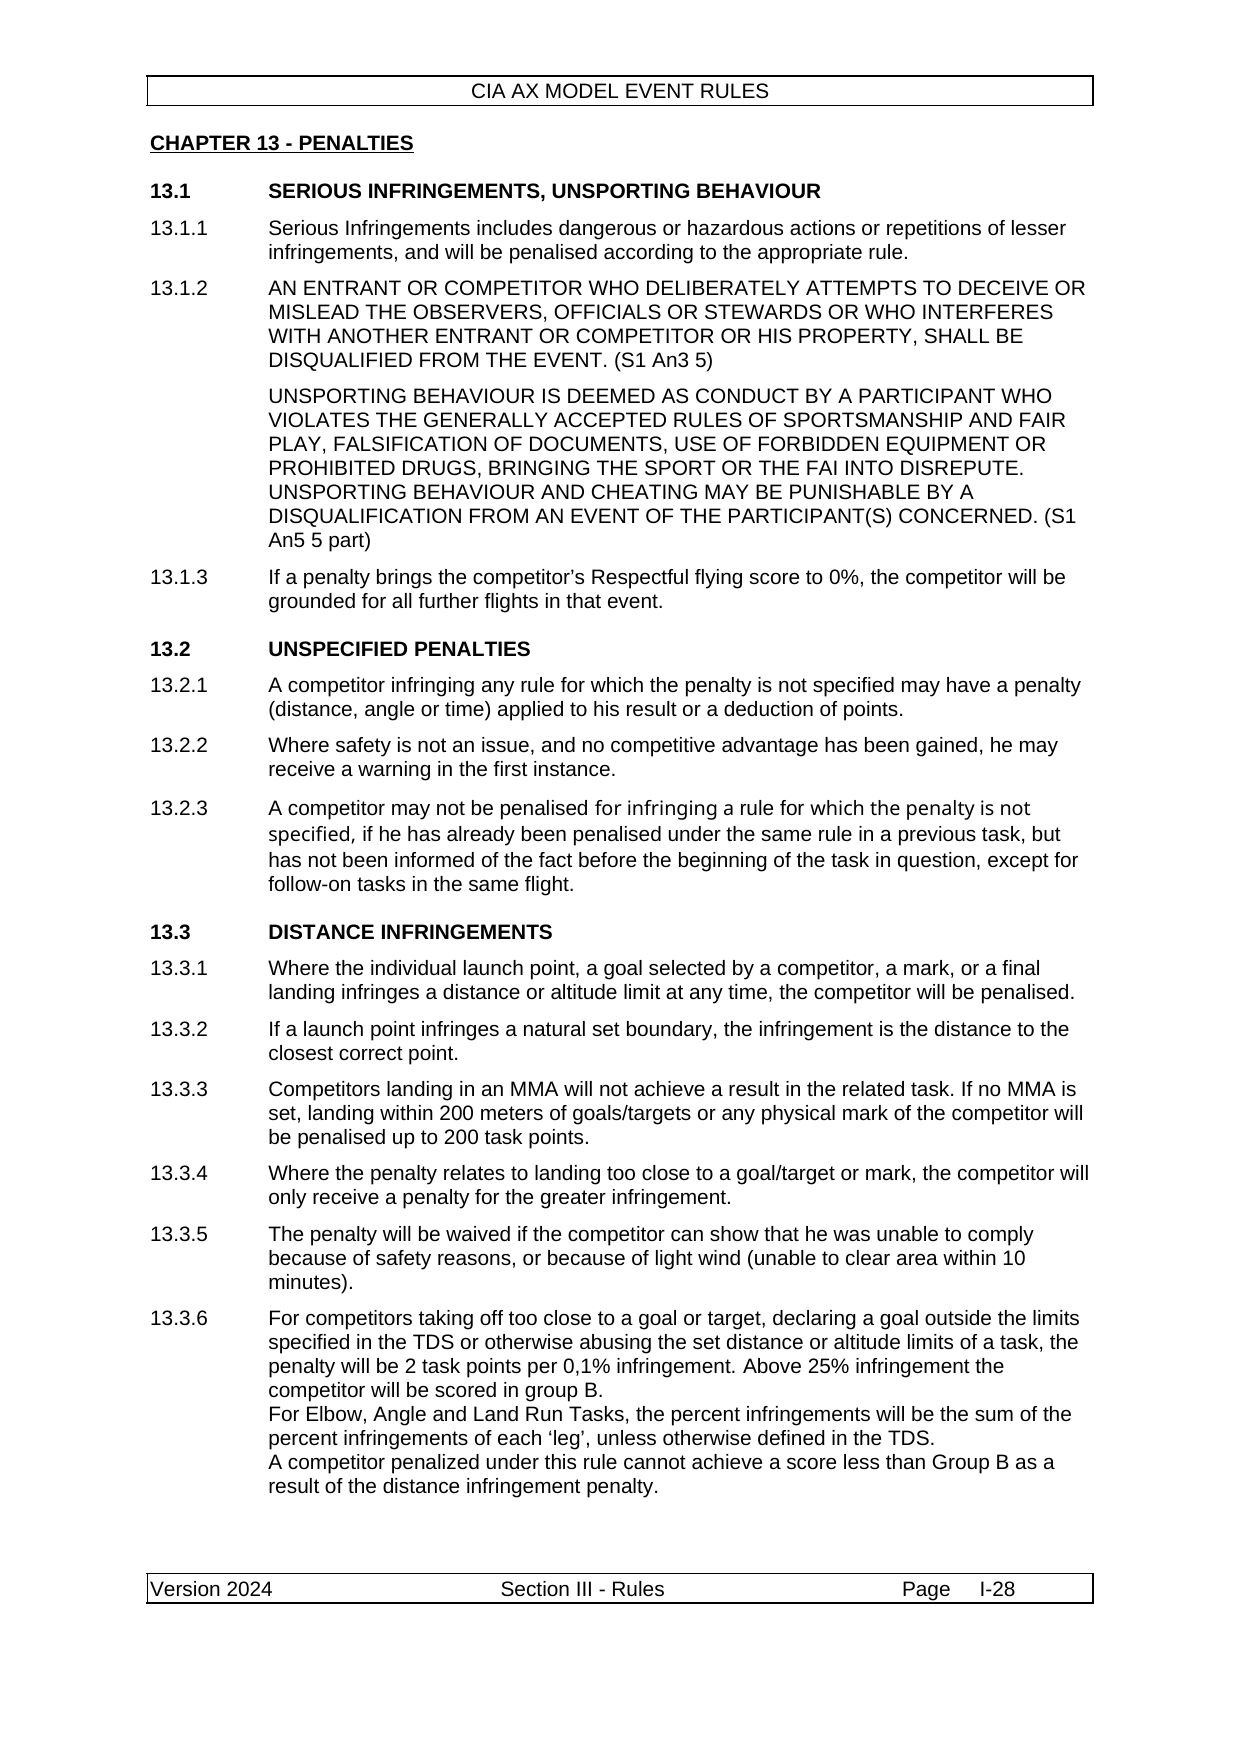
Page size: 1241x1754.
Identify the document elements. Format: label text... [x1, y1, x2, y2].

text UNSPORTING BEHAVIOUR IS DEEMED AS CONDUCT BY A PARTICIPANT WHO VIOLATES THE GENERALLY ACCEPTED RULES OF SPORTSMANSHIP AND FAIR PLAY, FALSIFICATION OF DOCUMENTS, USE OF FORBIDDEN EQUIPMENT OR PROHIBITED DRUGS, BRINGING THE SPORT OR THE FAI INTO DISREPUTE. UNSPORTING BEHAVIOUR AND CHEATING MAY BE PUNISHABLE BY A DISQUALIFICATION FROM AN EVENT OF THE PARTICIPANT(S) CONCERNED. (S1 An5 5 part) [150, 384, 1090, 552]
subtitle 13.3 DISTANCE INFRINGEMENTS [150, 919, 1090, 943]
text 13.3.5 The penalty will be waived if the competitor can show that he was unable to comply because of safety reasons, or because of light wind (unable to clear area within 10 minutes). [150, 1222, 1090, 1293]
text 13.1.1 Serious Infringements includes dangerous or hazardous actions or repetitions of lesser infringements, and will be penalised according to the appropriate rule. [150, 216, 1090, 263]
text 13.2.3 A competitor may not be penalised for infringing a rule for which the penalty is not specified, if he has already been penalised under the same rule in a previous task, but has not been informed of the fact before the beginning of the task in question, except for follow-on tasks in the same flight. [150, 794, 1090, 896]
text 13.2.1 A competitor infringing any rule for which the penalty is not specified may have a penalty (distance, angle or time) applied to his result or a deduction of points. [150, 673, 1090, 721]
text 13.3.1 Where the individual launch point, a goal selected by a competitor, a mark, or a final landing infringes a distance or altitude limit at any time, the competitor will be penalised. [150, 956, 1090, 1004]
subtitle 13.1 SERIOUS INFRINGEMENTS, UNSPORTING BEHAVIOUR [150, 179, 1090, 203]
subtitle CHAPTER 13 - PENALTIES [150, 131, 1090, 155]
text 13.2.2 Where safety is not an issue, and no competitive advantage has been gained, he may receive a warning in the first instance. [150, 733, 1090, 781]
text 13.3.3 Competitors landing in an MMA will not achieve a result in the related task. If no MMA is set, landing within 200 meters of goals/targets or any physical mark of the competitor will be penalised up to 200 task points. [150, 1077, 1090, 1149]
text 13.1.2 AN ENTRANT OR COMPETITOR WHO DELIBERATELY ATTEMPTS TO DECEIVE OR MISLEAD THE OBSERVERS, OFFICIALS OR STEWARDS OR WHO INTERFERES WITH ANOTHER ENTRANT OR COMPETITOR OR HIS PROPERTY, SHALL BE DISQUALIFIED FROM THE EVENT. (S1 An3 5) [150, 276, 1090, 372]
text 13.3.2 If a launch point infringes a natural set boundary, the infringement is the distance to the closest correct point. [150, 1016, 1090, 1064]
text 13.1.3 If a penalty brings the competitor’s Respectful flying score to 0%, the competitor will be grounded for all further flights in that event. [150, 564, 1090, 612]
subtitle 13.2 UNSPECIFIED PENALTIES [150, 636, 1090, 660]
text A competitor penalized under this rule cannot achieve a score less than Group B as a result of the distance infringement penalty. [268, 1450, 1090, 1526]
text 13.3.6 For competitors taking off too close to a goal or target, declaring a goal outside the limits specified in the TDS or otherwise abusing the set distance or altitude limits of a task, the penalty will be 2 task points per 0,1% infringement. Above 25% infringement the competitor will be scored in group B. For Elbow, Angle and Land Run Tasks, the percent infringements will be the sum of the percent infringements of each ‘leg’, unless otherwise defined in the TDS. [150, 1306, 1090, 1450]
text 13.3.4 Where the penalty relates to landing too close to a goal/target or mark, the competitor will only receive a penalty for the greater infringement. [150, 1161, 1090, 1209]
